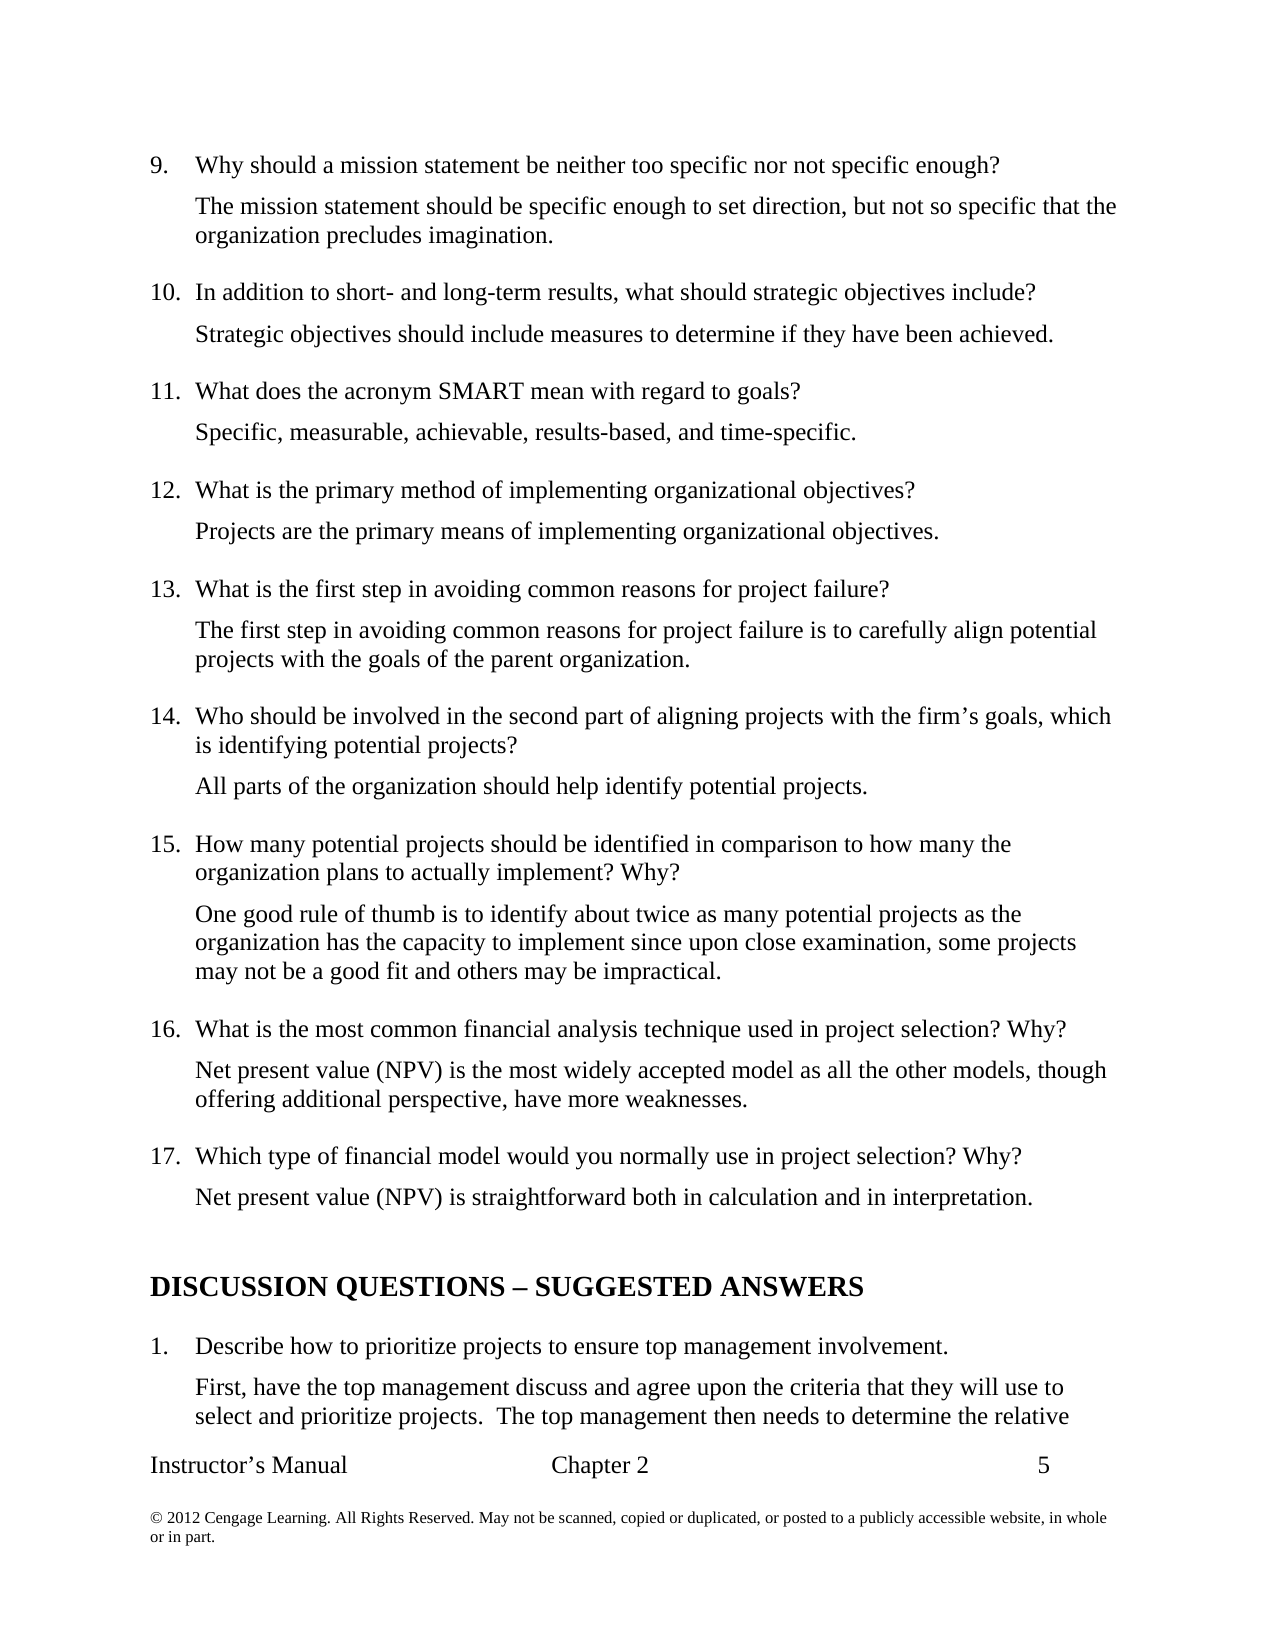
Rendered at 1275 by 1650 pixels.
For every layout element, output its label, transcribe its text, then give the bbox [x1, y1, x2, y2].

text All parts of the organization should help identify potential projects. [195, 771, 1125, 800]
text 12. What is the primary method of implementing organizational objectives? [150, 475, 1125, 504]
text DISCUSSION QUESTIONS – SUGGESTED ANSWERS [150, 1269, 1125, 1302]
text The mission statement should be specific enough to set direction, but not so specific that the organization precludes imagination. [195, 191, 1125, 249]
text 16. What is the most common financial analysis technique used in project selection? Why? [150, 1014, 1125, 1042]
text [195, 1372, 1125, 1430]
text 14. Who should be involved in the second part of aligning projects with the firm’s goals, which is identifying potential projects? [150, 701, 1125, 759]
text 9. Why should a mission statement be neither too specific nor not specific enough? [150, 150, 1125, 179]
text One good rule of thumb is to identify about twice as many potential projects as the organization has the capacity to implement since upon close examination, some projects may not be a good fit and others may be impractical. [195, 899, 1125, 985]
text 15. How many potential projects should be identified in comparison to how many the organization plans to actually implement? Why? [150, 829, 1125, 886]
text Projects are the primary means of implementing organizational objectives. [195, 516, 1125, 545]
text 17. Which type of financial model would you normally use in project selection? Why? [150, 1141, 1125, 1170]
text 13. What is the first step in avoiding common reasons for project failure? [150, 574, 1125, 602]
text The first step in avoiding common reasons for project failure is to carefully align potential projects with the goals of the parent organization. [195, 615, 1125, 672]
text 1. Describe how to prioritize projects to ensure top management involvement. [150, 1331, 1125, 1360]
text 10. In addition to short- and long-term results, what should strategic objectives include? [150, 277, 1125, 306]
text Specific, measurable, achievable, results-based, and time-specific. [195, 417, 1125, 446]
text Net present value (NPV) is the most widely accepted model as all the other models, though offering additional perspective, have more weaknesses. [195, 1055, 1125, 1112]
text Net present value (NPV) is straightforward both in calculation and in interpretation. [195, 1182, 1125, 1211]
text Strategic objectives should include measures to determine if they have been achieved. [195, 319, 1125, 347]
text 11. What does the acronym SMART mean with regard to goals? [150, 376, 1125, 405]
